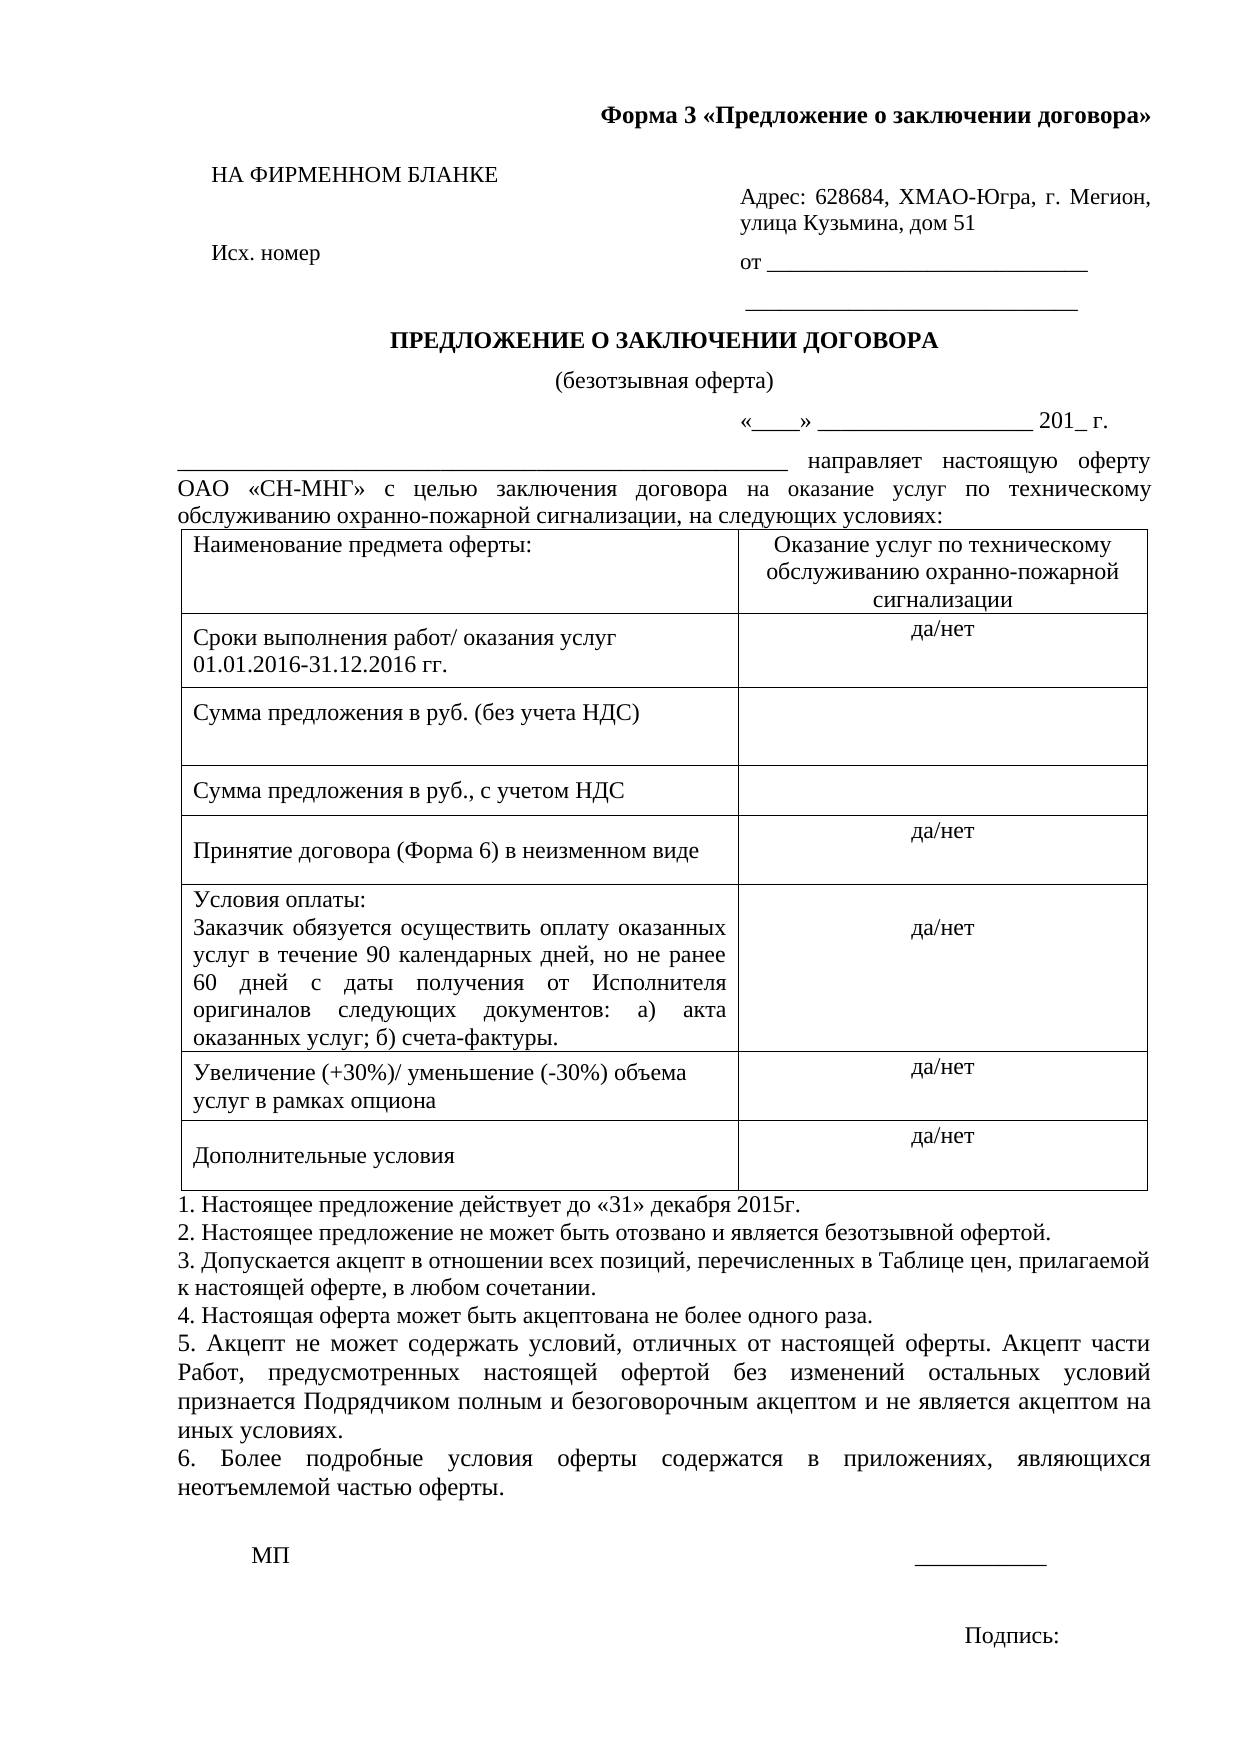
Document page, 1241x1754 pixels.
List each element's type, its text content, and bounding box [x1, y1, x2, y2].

text МП ___________ [177, 1541, 1152, 1569]
table_cell да/нет [739, 1052, 1147, 1120]
text ___________________________________________________ направляет настоящую оферту ОАО «СН-МНГ» с целью заключения договора на оказание услуг по техническому обслуживанию охранно-пожарной сигнализации, на следующих условиях: [177, 446, 1152, 529]
text 5. Акцепт не может содержать условий, отличных от настоящей оферты. Акцепт части Работ, предусмотренных настоящей офертой без изменений остальных условий признается Подрядчиком полным и безоговорочным акцептом и не является акцептом на иных условиях. [177, 1328, 1152, 1443]
table_cell да/нет [739, 614, 1147, 687]
text 1. Настоящее предложение действует до «31» декабря 2015г. [177, 1191, 1152, 1218]
text ПРЕДЛОЖЕНИЕ О ЗАКЛЮЧЕНИИ ДОГОВОРА [177, 326, 1152, 353]
text от ____________________________ [740, 248, 1152, 274]
text Адрес: 628684, ХМАО-Югра, г. Мегион, улица Кузьмина, дом 51 [740, 183, 1152, 235]
text Форма 3 «Предложение о заключении договора» [177, 100, 1152, 129]
table_cell Сроки выполнения работ/ оказания услуг 01.01.2016-31.12.2016 гг. [182, 614, 738, 687]
text 3. Допускается акцепт в отношении всех позиций, перечисленных в Таблице цен, прилагаемой к настоящей оферте, в любом сочетании. [177, 1246, 1152, 1301]
table_cell Увеличение (+30%)/ уменьшение (-30%) объема услуг в рамках опциона [182, 1052, 738, 1120]
table_cell Сумма предложения в руб. (без учета НДС) [182, 688, 738, 764]
text 6. Более подробные условия оферты содержатся в приложениях, являющихся неотъемлемой частью оферты. [177, 1443, 1152, 1501]
table_cell [739, 766, 1147, 815]
text (безотзывная оферта) [177, 366, 1152, 393]
table_cell Принятие договора (Форма 6) в неизменном виде [182, 816, 738, 884]
text 4. Настоящая оферта может быть акцептована не более одного раза. [177, 1301, 1152, 1328]
text «____» __________________ 201_ г. [740, 406, 1152, 433]
table_cell да/нет [739, 1121, 1147, 1189]
text 2. Настоящее предложение не может быть отозвано и является безотзывной офертой. [177, 1218, 1152, 1246]
table_cell да/нет [739, 885, 1147, 1051]
text Подпись: [177, 1621, 1152, 1649]
table_cell да/нет [739, 816, 1147, 884]
table_cell Условия оплаты: Заказчик обязуется осуществить оплату оказанных услуг в течение 90 календарных дней, но не ранее 60 дней с даты получения от Исполнителя оригиналов следующих документов: а) акта оказанных услуг; б) счета-фактуры. [182, 885, 738, 1051]
table_header Оказание услуг по техническому обслуживанию охранно-пожарной сигнализации [739, 530, 1147, 613]
table_cell [739, 688, 1147, 764]
table_cell Сумма предложения в руб., с учетом НДС [182, 766, 738, 815]
text _____________________________ [740, 287, 1152, 313]
table_header Наименование предмета оферты: [182, 530, 738, 613]
table_cell Дополнительные условия [182, 1121, 738, 1189]
